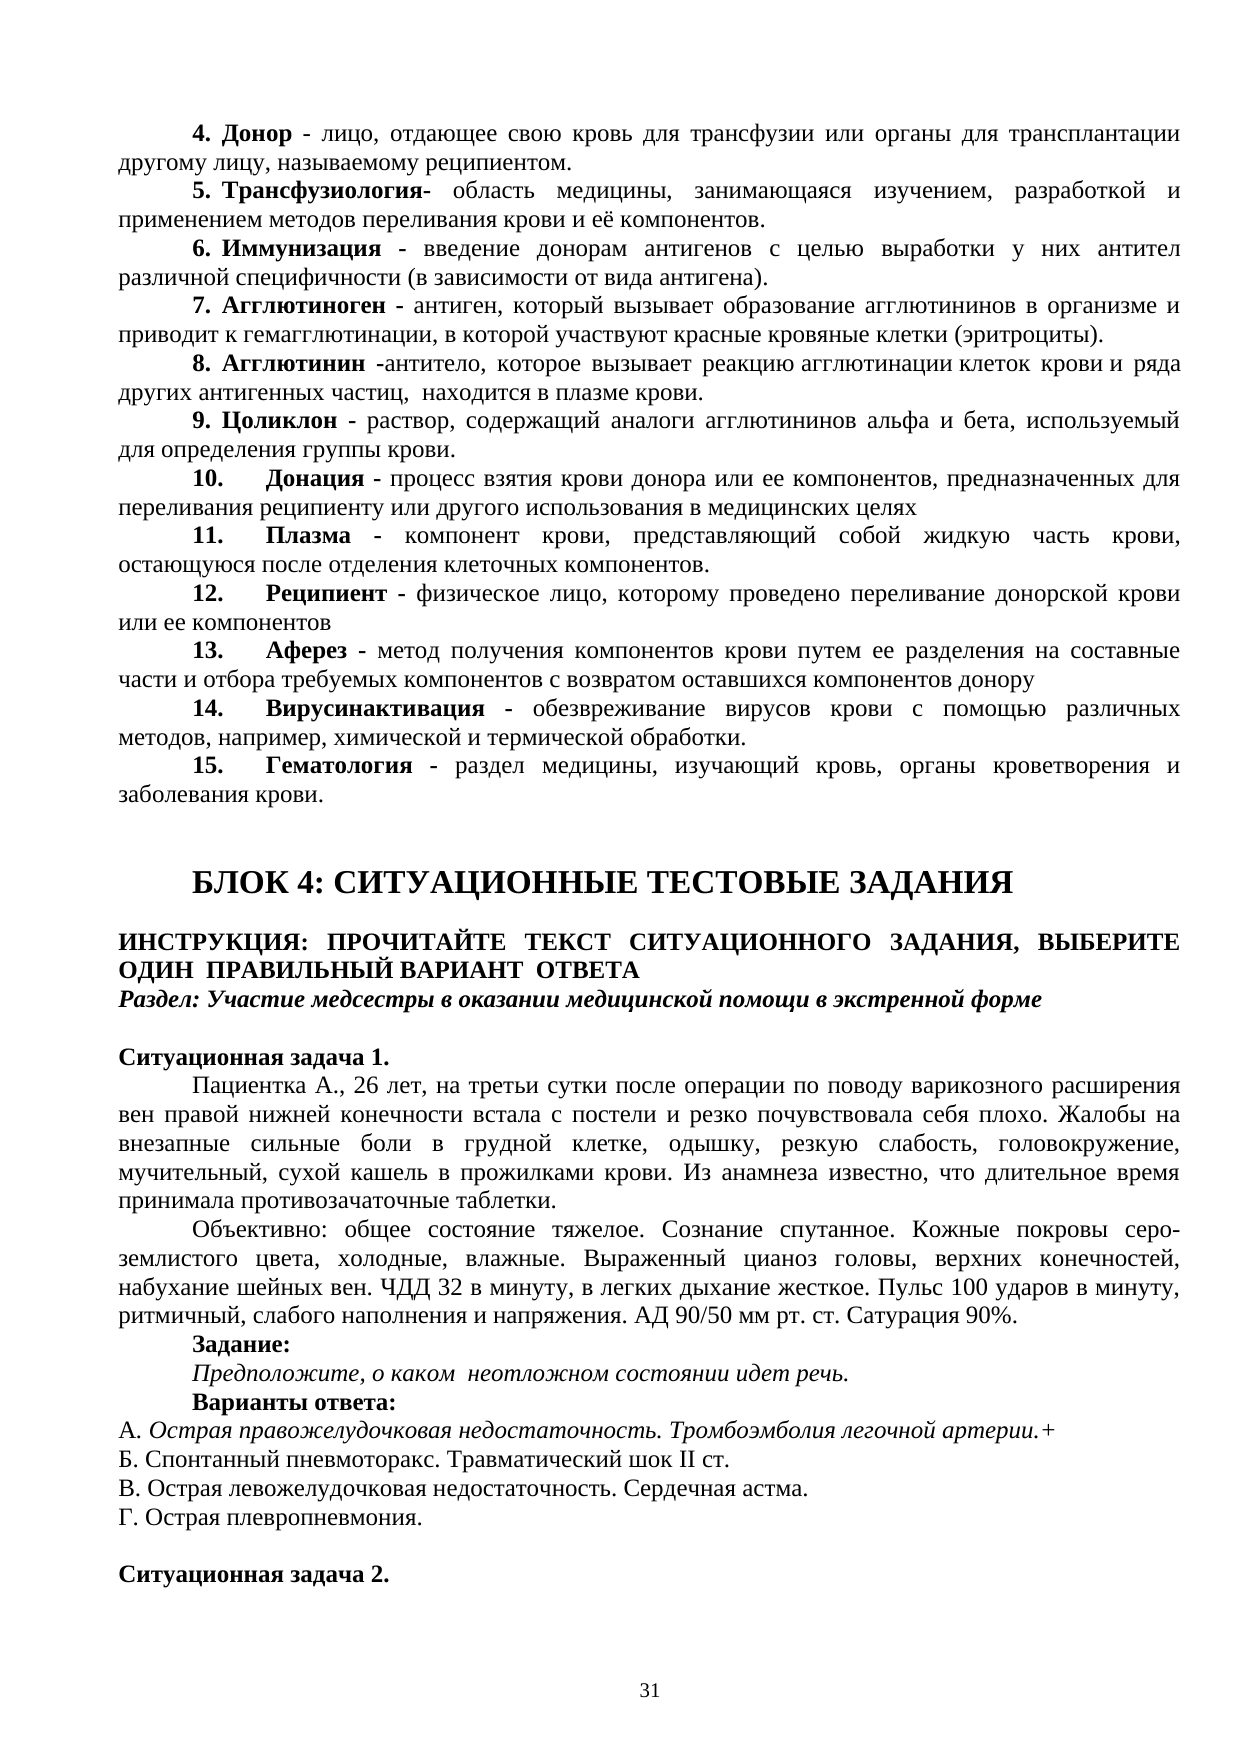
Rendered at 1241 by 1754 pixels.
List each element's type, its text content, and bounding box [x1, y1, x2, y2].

list Донор - лицо, отдающее свою кровь для трансфузии или органы для трансплантации другому лицу, называемому реципиентом. [118, 118, 1181, 176]
text Пациентка А., 26 лет, на третьи сутки после операции по поводу варикозного расширения вен правой нижней конечности встала с постели и резко почувствовала себя плохо. Жалобы на внезапные сильные боли в грудной клетке, одышку, резкую слабость, головокружение, мучительный, сухой кашель в прожилками крови. Из анамнеза известно, что длительное время принимала противозачаточные таблетки. [118, 1071, 1181, 1214]
text Раздел: Участие медсестры в оказании медицинской помощи в экстренной форме [118, 984, 1181, 1013]
list Трансфузиология- область медицины, занимающаяся изучением, разработкой и применением методов переливания крови и её компонентов. [118, 176, 1181, 233]
list Вирусинактивация - обезвреживание вирусов крови с помощью различных методов, например, химической и термической обработки. [118, 693, 1181, 751]
text Варианты ответа: [118, 1387, 1181, 1416]
text Ситуационная задача 1. [118, 1042, 1181, 1071]
text Предположите, о каком неотложном состоянии идет речь. [118, 1358, 1181, 1387]
text Б. Спонтанный пневмоторакс. Травматический шок II ст. [118, 1444, 1181, 1473]
text В. Острая левожелудочковая недостаточность. Сердечная астма. [118, 1473, 1181, 1502]
text Объективно: общее состояние тяжелое. Сознание спутанное. Кожные покровы серо-землистого цвета, холодные, влажные. Выраженный цианоз головы, верхних конечностей, набухание шейных вен. ЧДД 32 в минуту, в легких дыхание жесткое. Пульс 100 ударов в минуту, ритмичный, слабого наполнения и напряжения. АД 90/50 мм рт. ст. Сатурация 90%. [118, 1214, 1181, 1329]
list Аферез - метод получения компонентов крови путем ее разделения на составные части и отбора требуемых компонентов с возвратом оставшихся компонентов донору [118, 636, 1181, 693]
list Гематология - раздел медицины, изучающий кровь, органы кроветворения и заболевания крови. [118, 751, 1181, 808]
list Агглютиноген - антиген, который вызывает образование агглютининов в организме и приводит к гемагглютинации, в которой участвуют красные кровяные клетки (эритроциты). [118, 291, 1181, 348]
text А. Острая правожелудочковая недостаточность. Тромбоэмболия легочной артерии.+ [118, 1416, 1181, 1444]
text БЛОК 4: СИТУАЦИОННЫЕ ТЕСТОВЫЕ ЗАДАНИЯ [118, 862, 1181, 900]
list Донация - процесс взятия крови донора или ее компонентов, предназначенных для переливания реципиенту или другого использования в медицинских целях [118, 463, 1181, 521]
text Ситуационная задача 2. [118, 1559, 1181, 1588]
list Агглютинин -антитело, которое вызывает реакцию агглютинации клеток крови и ряда других антигенных частиц, находится в плазме крови. [118, 348, 1181, 406]
list Иммунизация - введение донорам антигенов с целью выработки у них антител различной специфичности (в зависимости от вида антигена). [118, 233, 1181, 291]
text Задание: [118, 1329, 1181, 1358]
list Плазма - компонент крови, представляющий собой жидкую часть крови, остающуюся после отделения клеточных компонентов. [118, 521, 1181, 578]
list Реципиент - физическое лицо, которому проведено переливание донорской крови или ее компонентов [118, 578, 1181, 636]
text ИНСТРУКЦИЯ: ПРОЧИТАЙТЕ ТЕКСТ СИТУАЦИОННОГО ЗАДАНИЯ, ВЫБЕРИТЕ ОДИН ПРАВИЛЬНЫЙ ВАРИАНТ ОТВЕТА [118, 927, 1181, 984]
text Г. Острая плевропневмония. [118, 1502, 1181, 1531]
list Цоликлон - раствор, содержащий аналоги агглютининов альфа и бета, используемый для определения группы крови. [118, 406, 1181, 463]
